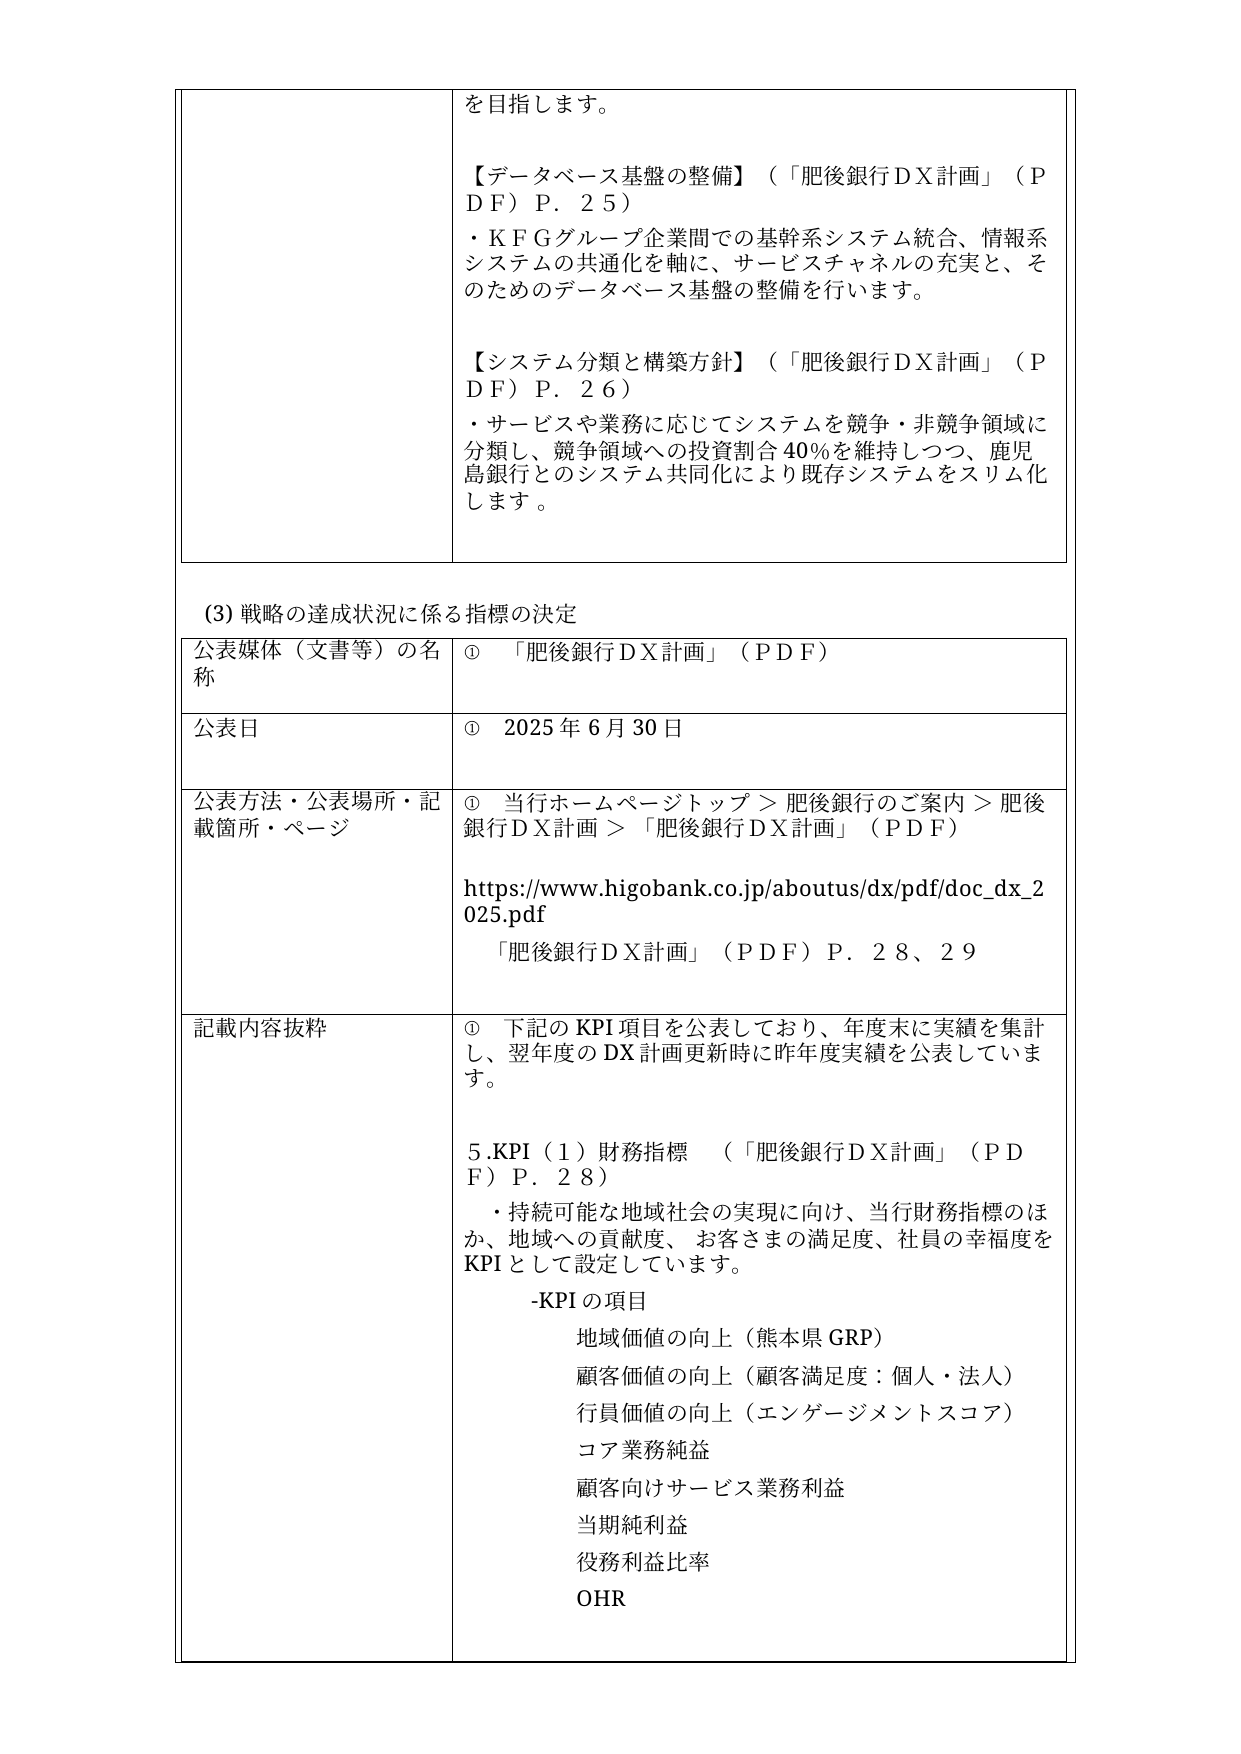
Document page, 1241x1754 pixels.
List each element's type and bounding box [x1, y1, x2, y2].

table_cell [176, 90, 1075, 1662]
